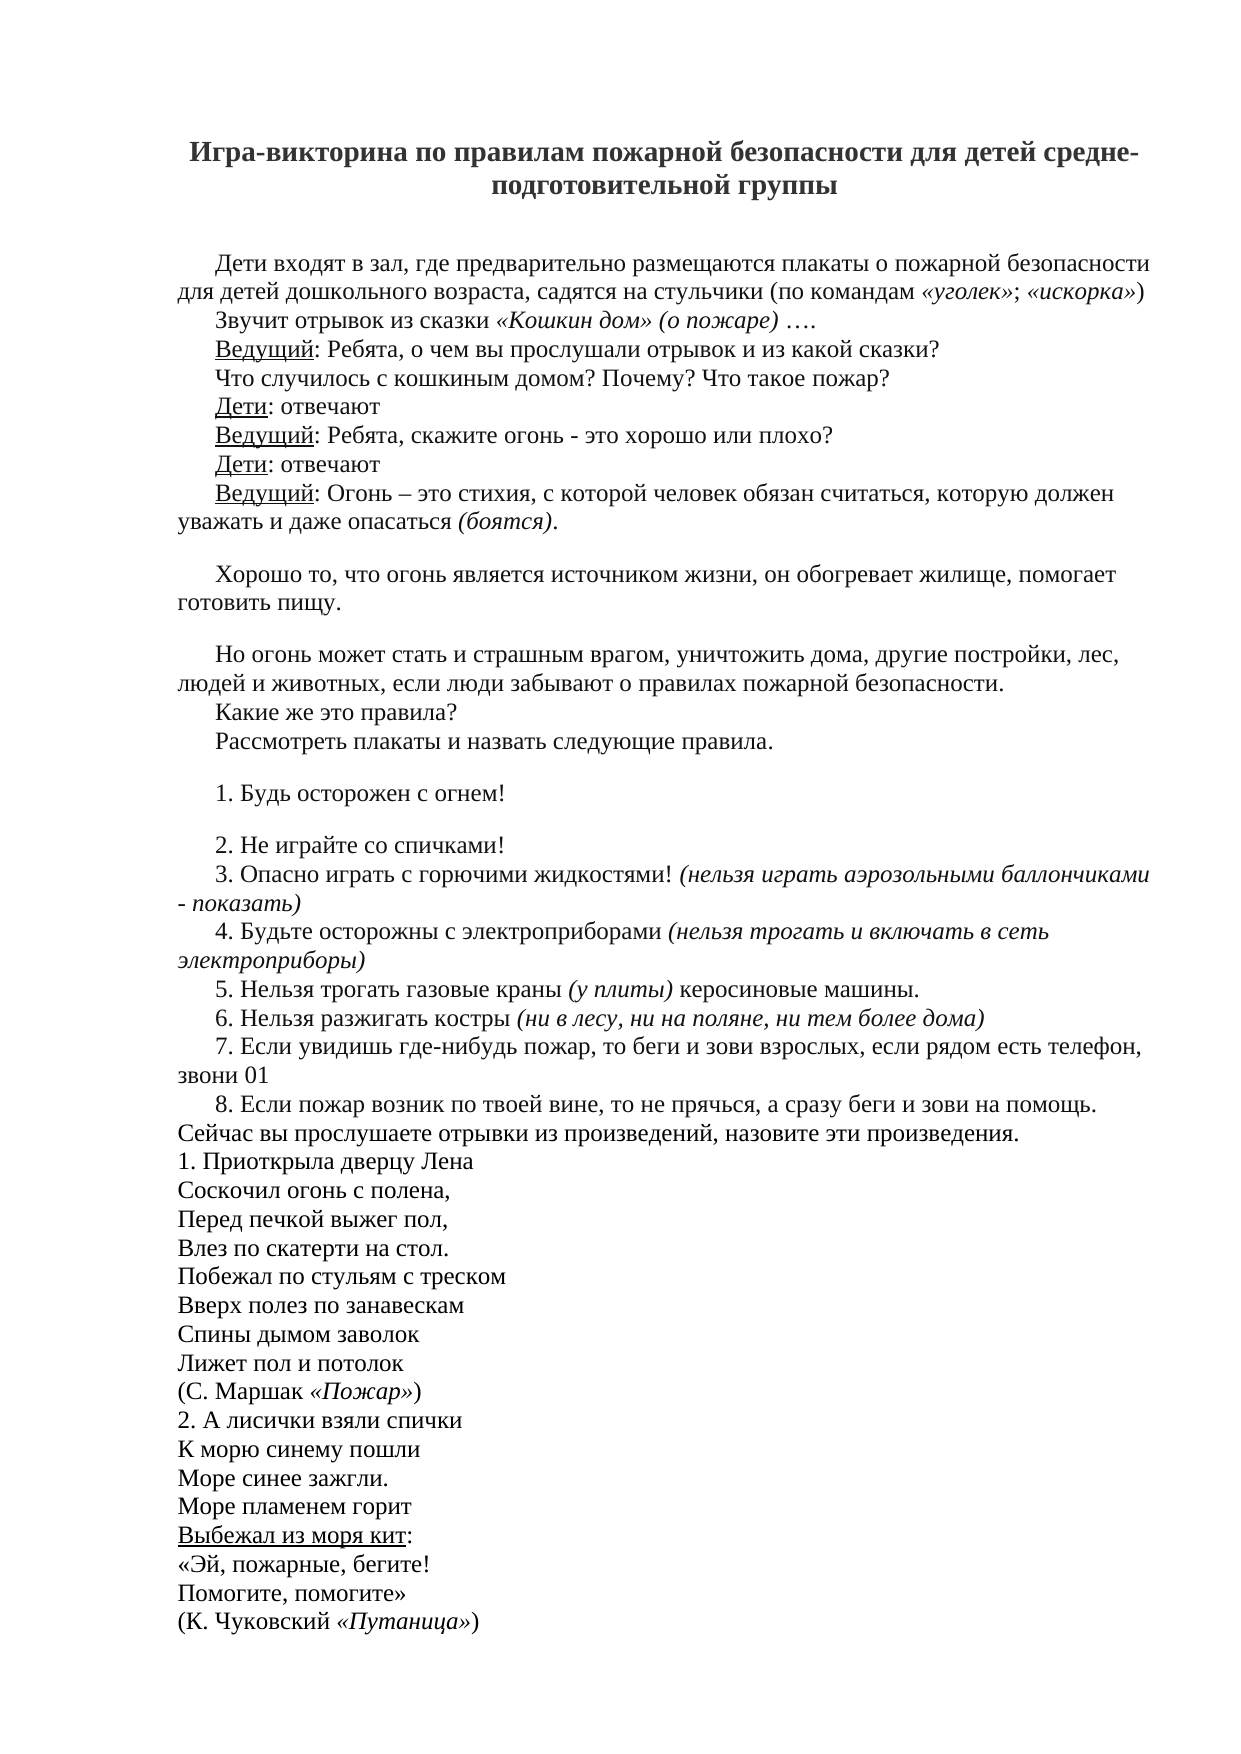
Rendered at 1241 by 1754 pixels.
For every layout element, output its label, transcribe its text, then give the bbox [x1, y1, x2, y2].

text К морю синему пошли [177, 1434, 1152, 1463]
text 4. Будьте осторожны с электроприборами (нельзя трогать и включать в сеть электроприборы) [177, 916, 1152, 974]
text 2. Не играйте со спичками! [177, 830, 1152, 859]
text 6. Нельзя разжигать костры (ни в лесу, ни на поляне, ни тем более дома) [177, 1003, 1152, 1031]
text 7. Если увидишь где-нибудь пожар, то беги и зови взрослых, если рядом есть телефон, звони 01 [177, 1031, 1152, 1089]
text Побежал по стульям с треском [177, 1261, 1152, 1290]
text Игра-викторина по правилам пожарной безопасности для детей средне-подготовительной группы [177, 134, 1152, 201]
text Дети входят в зал, где предварительно размещаются плакаты о пожарной безопасности для детей дошкольного возраста, садятся на стульчики (по командам «уголек»; «искорка») [177, 248, 1152, 305]
text 8. Если пожар возник по твоей вине, то не прячься, а сразу беги и зови на помощь. [177, 1089, 1152, 1118]
text Море пламенем горит [177, 1491, 1152, 1520]
text (К. Чуковский «Путаница») [177, 1606, 1152, 1635]
text «Эй, пожарные, бегите! [177, 1549, 1152, 1578]
text Помогите, помогите» [177, 1578, 1152, 1606]
text Лижет пол и потолок [177, 1348, 1152, 1376]
text Звучит отрывок из сказки «Кошкин дом» (о пожаре) …. [177, 305, 1152, 334]
text Перед печкой выжег пол, [177, 1204, 1152, 1233]
text Дети: отвечают [177, 391, 1152, 420]
text Ведущий: Ребята, скажите огонь - это хорошо или плохо? [177, 420, 1152, 449]
text 3. Опасно играть с горючими жидкостями! (нельзя играть аэрозольными баллончиками - показать) [177, 859, 1152, 916]
text Что случилось с кошкиным домом? Почему? Что такое пожар? [177, 363, 1152, 391]
text 2. А лисички взяли спички [177, 1405, 1152, 1434]
text Рассмотреть плакаты и назвать следующие правила. [177, 726, 1152, 754]
text (С. Маршак «Пожар») [177, 1376, 1152, 1405]
text Выбежал из моря кит: [177, 1520, 1152, 1549]
text Но огонь может стать и страшным врагом, уничтожить дома, другие постройки, лес, людей и животных, если люди забывают о правилах пожарной безопасности. [177, 639, 1152, 697]
text Ведущий: Огонь – это стихия, с которой человек обязан считаться, которую должен уважать и даже опасаться (боятся). [177, 478, 1152, 535]
text Вверх полез по занавескам [177, 1290, 1152, 1319]
text Море синее зажгли. [177, 1463, 1152, 1491]
text 5. Нельзя трогать газовые краны (у плиты) керосиновые машины. [177, 974, 1152, 1003]
text Хорошо то, что огонь является источником жизни, он обогревает жилище, помогает готовить пищу. [177, 559, 1152, 616]
text Какие же это правила? [177, 697, 1152, 726]
text Соскочил огонь с полена, [177, 1175, 1152, 1204]
text Ведущий: Ребята, о чем вы прослушали отрывок и из какой сказки? [177, 334, 1152, 363]
text Сейчас вы прослушаете отрывки из произведений, назовите эти произведения. [177, 1118, 1152, 1146]
text Влез по скатерти на стол. [177, 1233, 1152, 1261]
text 1. Будь осторожен с огнем! [177, 778, 1152, 807]
text Дети: отвечают [177, 449, 1152, 478]
text 1. Приоткрыла дверцу Лена [177, 1146, 1152, 1175]
text Спины дымом заволок [177, 1319, 1152, 1348]
